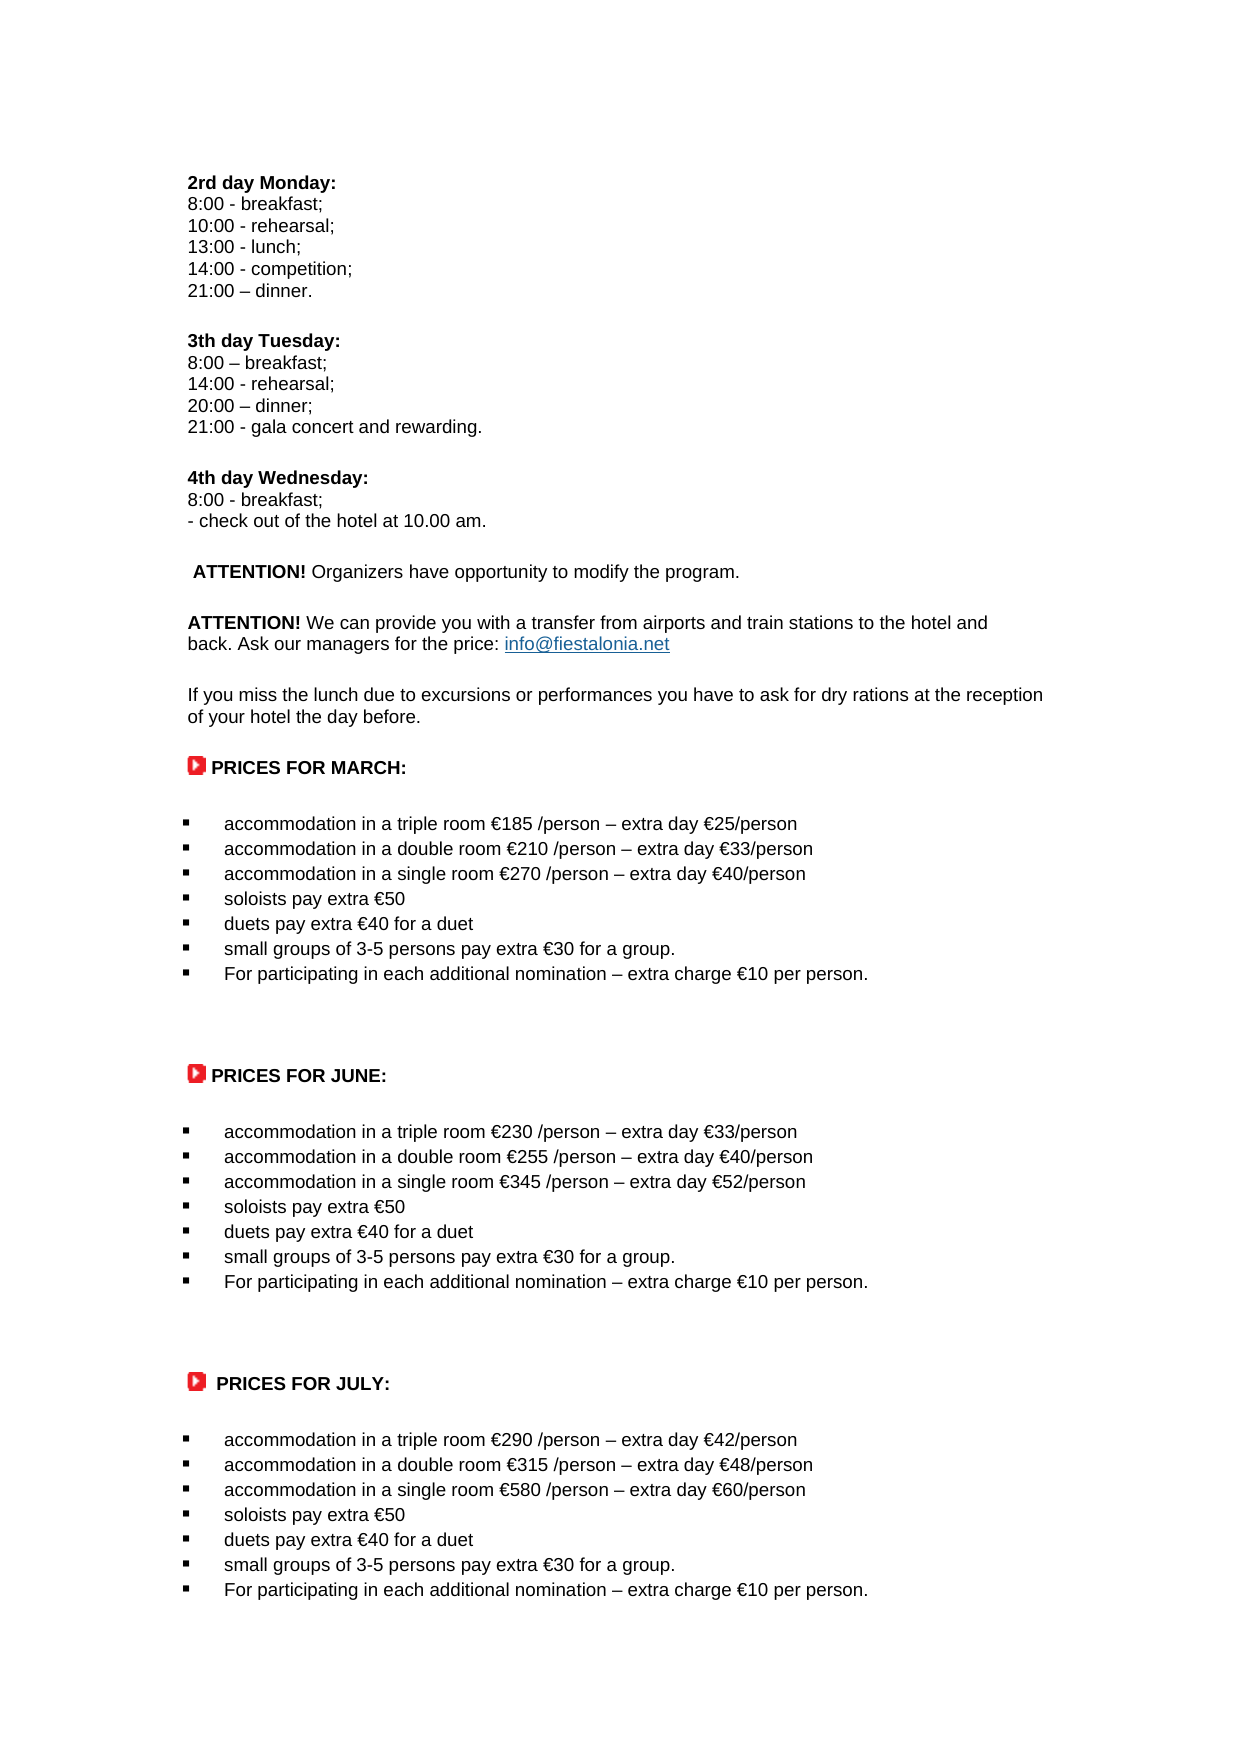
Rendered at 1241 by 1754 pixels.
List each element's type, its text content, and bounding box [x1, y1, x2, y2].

list accommodation in a single room €345 /person – extra day €52/person [181, 1168, 1053, 1193]
text PRICES FOR JUNE: [187, 1064, 1053, 1088]
picture [187, 756, 206, 775]
list small groups of 3-5 persons pay extra €30 for a group. [181, 934, 1053, 959]
text 3th day Tuesday: 8:00 – breakfast; 14:00 - rehearsal; 20:00 – dinner; 21:00 - gala concert and rewarding. [187, 330, 1053, 438]
picture [187, 1372, 206, 1391]
text PRICES FOR MARCH: [187, 756, 1053, 780]
list small groups of 3-5 persons pay extra €30 for a group. [181, 1243, 1053, 1268]
text If you miss the lunch due to excursions or performances you have to ask for dry rations at the reception of your hotel the day before. [187, 684, 1053, 727]
list duets pay extra €40 for a duet [181, 909, 1053, 934]
list accommodation in a single room €580 /person – extra day €60/person [181, 1476, 1053, 1501]
list accommodation in a single room €270 /person – extra day €40/person [181, 859, 1053, 884]
list For participating in each additional nomination – extra charge €10 per person. [181, 1268, 1053, 1293]
text ATTENTION! Organizers have opportunity to modify the program. [187, 561, 1053, 582]
list For participating in each additional nomination – extra charge €10 per person. [181, 1576, 1053, 1601]
list small groups of 3-5 persons pay extra €30 for a group. [181, 1551, 1053, 1576]
list accommodation in a double room €255 /person – extra day €40/person [181, 1143, 1053, 1168]
list accommodation in a double room €210 /person – extra day €33/person [181, 834, 1053, 859]
text PRICES FOR JULY: [187, 1372, 1053, 1397]
list accommodation in a triple room €230 /person – extra day €33/person [181, 1118, 1053, 1143]
list accommodation in a double room €315 /person – extra day €48/person [181, 1451, 1053, 1476]
text 4th day Wednesday: 8:00 - breakfast; - check out of the hotel at 10.00 am. [187, 467, 1053, 532]
list soloists pay extra €50 [181, 1193, 1053, 1218]
text ATTENTION! We can provide you with a transfer from airports and train stations to the hotel and back. Ask our managers for the price: info@fiestalonia.net [187, 612, 1053, 655]
list accommodation in a triple room €290 /person – extra day €42/person [181, 1426, 1053, 1451]
list For participating in each additional nomination – extra charge €10 per person. [181, 959, 1053, 984]
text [187, 150, 1053, 301]
list accommodation in a triple room €185 /person – extra day €25/person [181, 809, 1053, 834]
list duets pay extra €40 for a duet [181, 1218, 1053, 1243]
list duets pay extra €40 for a duet [181, 1526, 1053, 1551]
list soloists pay extra €50 [181, 1501, 1053, 1526]
picture [187, 1064, 206, 1083]
list soloists pay extra €50 [181, 884, 1053, 909]
